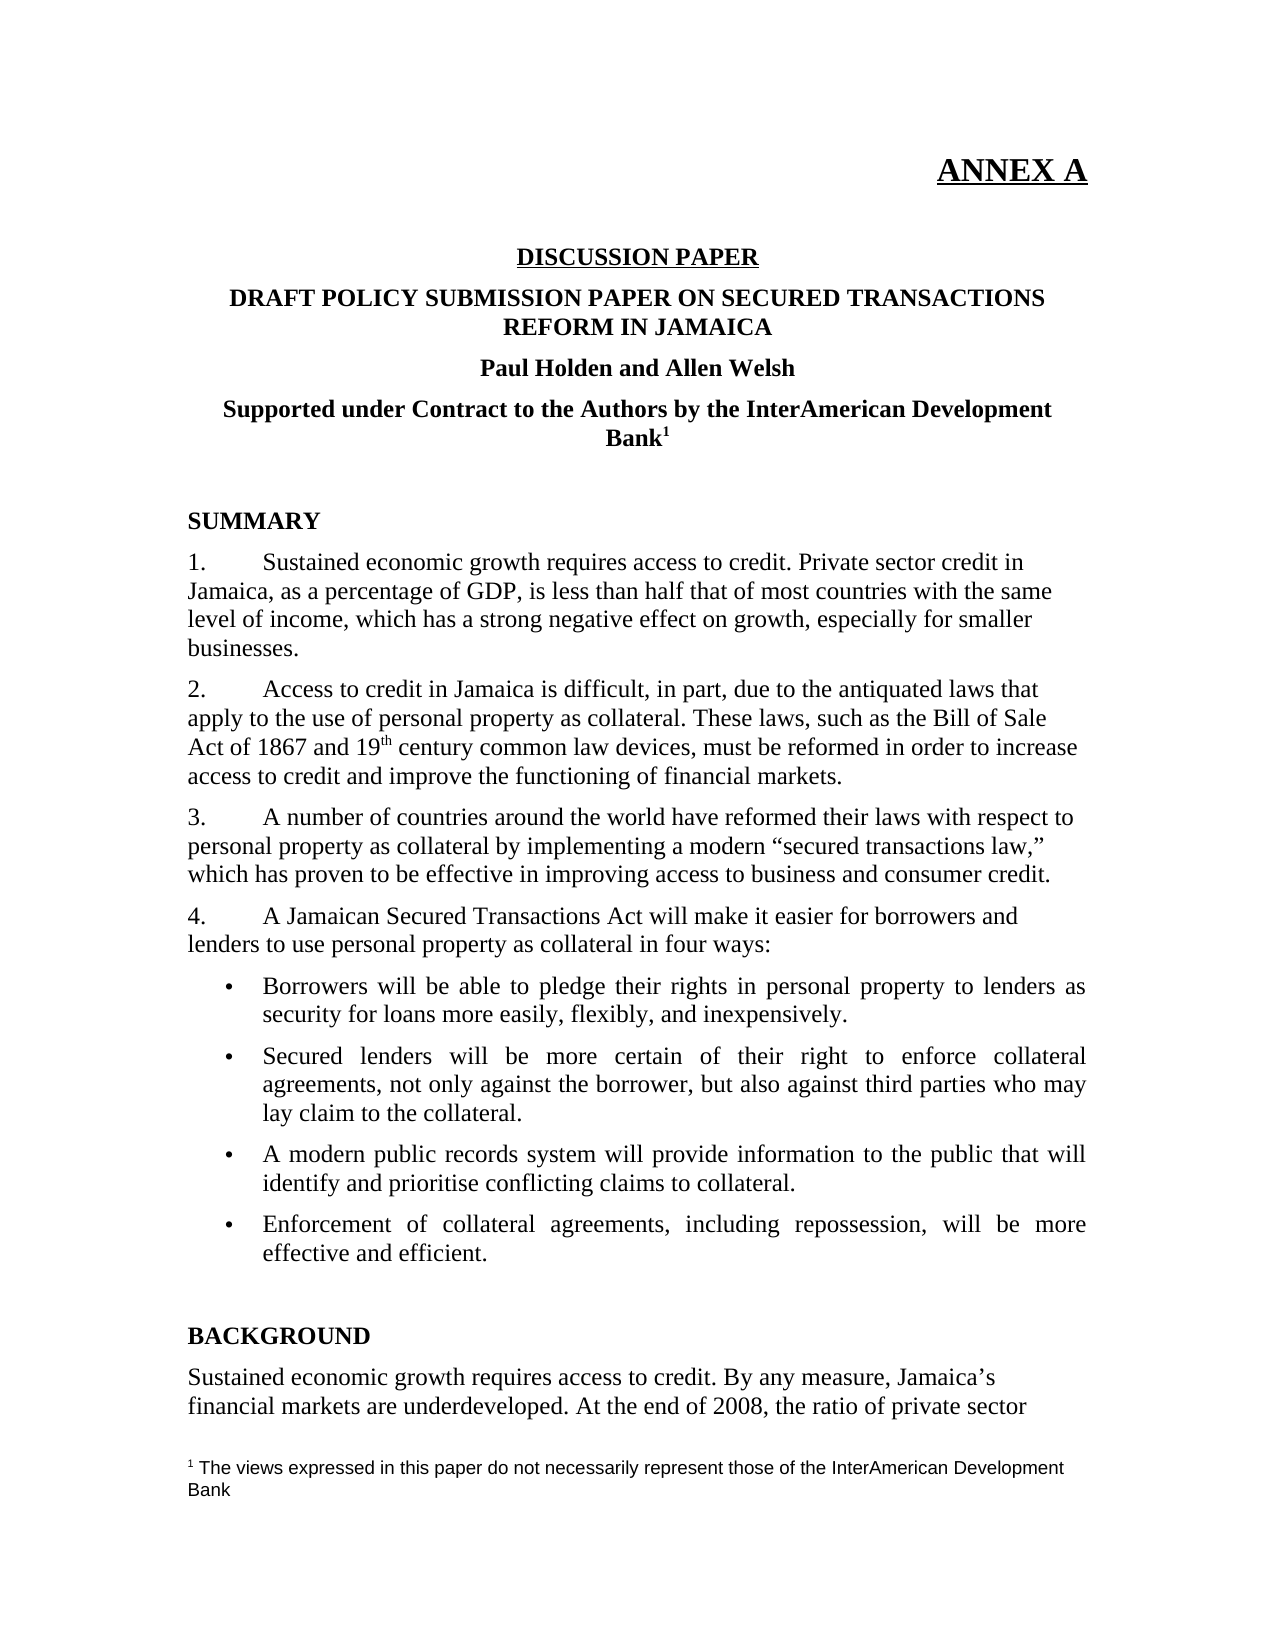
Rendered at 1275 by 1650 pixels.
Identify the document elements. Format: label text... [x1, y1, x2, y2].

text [187, 1362, 1087, 1419]
text ANNEX A [187, 150, 1087, 188]
text 1. Sustained economic growth requires access to credit. Private sector credit in Jamaica, as a percentage of GDP, is less than half that of most countries with the same level of income, which has a strong negative effect on growth, especially for smaller businesses. [187, 547, 1087, 662]
text 4. A Jamaican Secured Transactions Act will make it easier for borrowers and lenders to use personal property as collateral in four ways: [187, 901, 1087, 958]
text 3. A number of countries around the world have reformed their laws with respect to personal property as collateral by implementing a modern “secured transactions law,” which has proven to be effective in improving access to business and consumer credit. [187, 802, 1087, 888]
text Paul Holden and Allen Welsh [187, 353, 1087, 382]
list Secured lenders will be more certain of their right to enforce collateral agreements, not only against the borrower, but also against third parties who may lay claim to the collateral. [225, 1041, 1087, 1127]
list Borrowers will be able to pledge their rights in personal property to lenders as security for loans more easily, flexibly, and inexpensively. [225, 971, 1087, 1028]
text 2. Access to credit in Jamaica is difficult, in part, due to the antiquated laws that apply to the use of personal property as collateral. These laws, such as the Bill of Sale Act of 1867 and 19th century common law devices, must be reformed in order to increase access to credit and improve the functioning of financial markets. [187, 674, 1087, 789]
text DRAFT POLICY SUBMISSION PAPER ON SECURED TRANSACTIONS REFORM IN JAMAICA [187, 283, 1087, 341]
text Supported under Contract to the Authors by the InterAmerican Development Bank [187, 394, 1087, 452]
text SUMMARY [187, 506, 1087, 534]
list A modern public records system will provide information to the public that will identify and prioritise conflicting claims to collateral. [225, 1139, 1087, 1197]
text DISCUSSION PAPER [187, 242, 1087, 271]
list Enforcement of collateral agreements, including repossession, will be more effective and efficient. [225, 1209, 1087, 1267]
text BACKGROUND [187, 1321, 1087, 1349]
